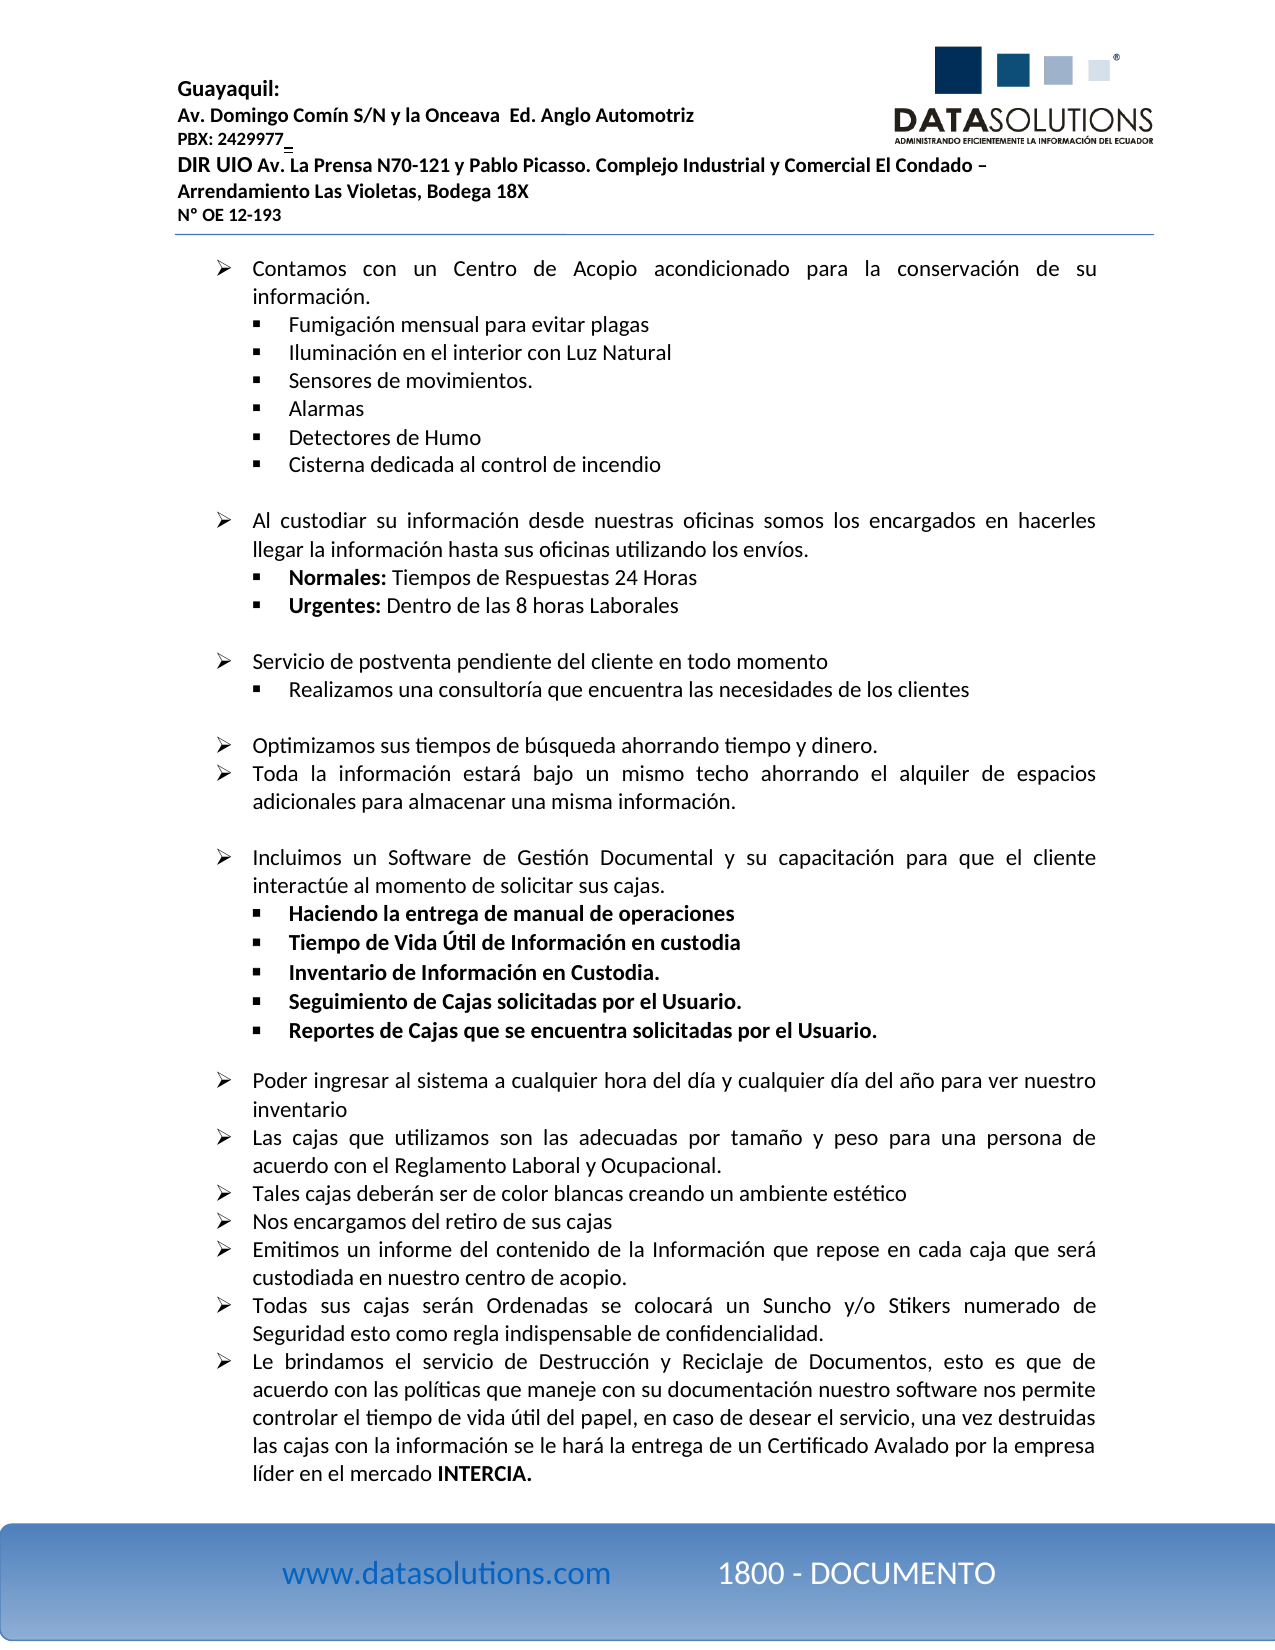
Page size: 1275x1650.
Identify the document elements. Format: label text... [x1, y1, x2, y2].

list Inventario de Información en Custodia. [251, 958, 1007, 986]
list Al custodiar su información desde nuestras oficinas somos los encargados en hacerles llegar la información hasta sus oficinas utilizando los envíos. [215, 507, 1098, 563]
list Normales: Tiempos de Respuestas 24 Horas [251, 563, 1098, 591]
list Todas sus cajas serán Ordenadas se colocará un Suncho y/o Stikers numerado de Seguridad esto como regla indispensable de confidencialidad. [215, 1291, 1098, 1347]
list Nos encargamos del retiro de sus cajas [215, 1207, 1098, 1235]
list Servicio de postventa pendiente del cliente en todo momento [215, 647, 1098, 675]
list Tiempo de Vida Útil de Información en custodia [251, 928, 1007, 956]
list Alarmas [251, 394, 1098, 423]
list Fumigación mensual para evitar plagas [251, 311, 1098, 338]
list Haciendo la entrega de manual de operaciones [251, 899, 1007, 927]
list Reportes de Cajas que se encuentra solicitadas por el Usuario. [251, 1016, 1007, 1044]
list Urgentes: Dentro de las 8 horas Laborales [251, 591, 1098, 619]
list Optimizamos sus tiempos de búsqueda ahorrando tiempo y dinero. [215, 731, 1098, 759]
list Realizamos una consultoría que encuentra las necesidades de los clientes [251, 675, 1098, 703]
list Tales cajas deberán ser de color blancas creando un ambiente estético [215, 1179, 1098, 1207]
list Detectores de Humo [251, 423, 1098, 451]
list Sensores de movimientos. [251, 367, 1098, 394]
list Contamos con un Centro de Acopio acondicionado para la conservación de su información. [215, 254, 1098, 311]
list Incluimos un Software de Gestión Documental y su capacitación para que el cliente interactúe al momento de solicitar sus cajas. [215, 843, 1098, 899]
list Le brindamos el servicio de Destrucción y Reciclaje de Documentos, esto es que de acuerdo con las políticas que maneje con su documentación nuestro software nos permite controlar el tiempo de vida útil del papel, en caso de desear el servicio, una vez destruidas las cajas con la información se le hará la entrega de un Certificado Avalado por la empresa líder en el mercado INTERCIA. [215, 1347, 1098, 1487]
list Toda la información estará bajo un mismo techo ahorrando el alquiler de espacios adicionales para almacenar una misma información. [215, 759, 1098, 815]
list Seguimiento de Cajas solicitadas por el Usuario. [251, 987, 1007, 1015]
picture [892, 42, 1155, 148]
list Iluminación en el interior con Luz Natural [251, 338, 1098, 367]
list Emitimos un informe del contenido de la Información que repose en cada caja que será custodiada en nuestro centro de acopio. [215, 1235, 1098, 1291]
list Poder ingresar al sistema a cualquier hora del día y cualquier día del año para ver nuestro inventario [215, 1067, 1098, 1123]
list Cisterna dedicada al control de incendio [251, 451, 1098, 479]
list Las cajas que utilizamos son las adecuadas por tamaño y peso para una persona de acuerdo con el Reglamento Laboral y Ocupacional. [215, 1123, 1098, 1179]
